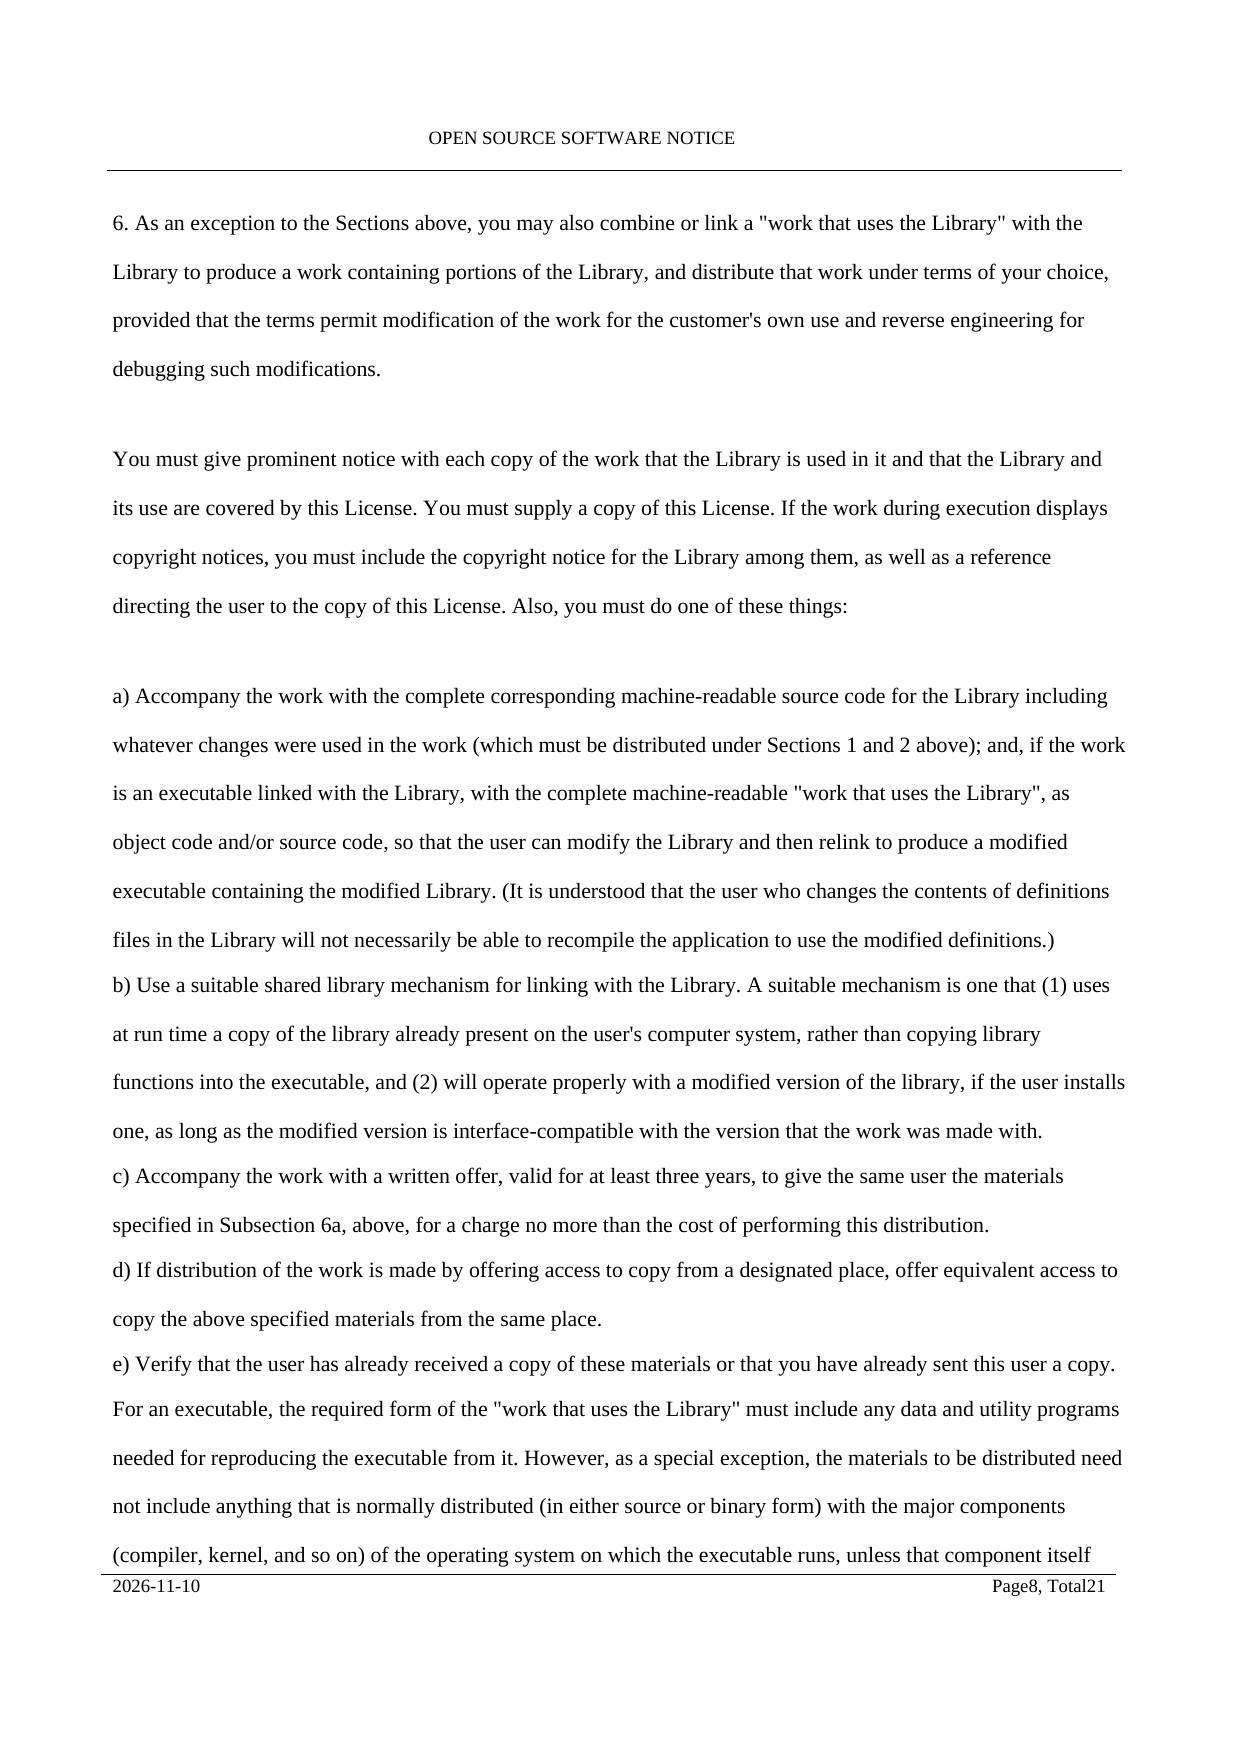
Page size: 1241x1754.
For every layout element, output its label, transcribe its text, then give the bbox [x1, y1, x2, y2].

text d) If distribution of the work is made by offering access to copy from a designated place, offer equivalent access to copy the above specified materials from the same place. [112, 1253, 1128, 1334]
text b) Use a suitable shared library mechanism for linking with the Library. A suitable mechanism is one that (1) uses at run time a copy of the library already present on the user's computer system, rather than copying library functions into the executable, and (2) will operate properly with a modified version of the library, if the user installs one, as long as the modified version is interface-compatible with the version that the work was made with. [112, 968, 1128, 1147]
text a) Accompany the work with the complete corresponding machine-readable source code for the Library including whatever changes were used in the work (which must be distributed under Sections 1 and 2 above); and, if the work is an executable linked with the Library, with the complete machine-readable "work that uses the Library", as object code and/or source code, so that the user can modify the Library and then relink to produce a modified executable containing the modified Library. (It is understood that the user who changes the contents of definitions files in the Library will not necessarily be able to recompile the application to use the modified definitions.) [112, 679, 1128, 956]
text You must give prominent notice with each copy of the work that the Library is used in it and that the Library and its use are covered by this License. You must supply a copy of this License. If the work during execution displays copyright notices, you must include the copyright notice for the Library among them, as well as a reference directing the user to the copy of this License. Also, you must do one of these things: [112, 443, 1128, 622]
text 6. As an exception to the Sections above, you may also combine or link a "work that uses the Library" with the Library to produce a work containing portions of the Library, and distribute that work under terms of your choice, provided that the terms permit modification of the work for the customer's own use and reverse engineering for debugging such modifications. [112, 206, 1128, 385]
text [112, 1392, 1128, 1571]
text e) Verify that the user has already received a copy of these materials or that you have already sent this user a copy. [112, 1347, 1128, 1380]
text c) Accompany the work with a written offer, valid for at least three years, to give the same user the materials specified in Subsection 6a, above, for a charge no more than the cost of performing this distribution. [112, 1159, 1128, 1241]
